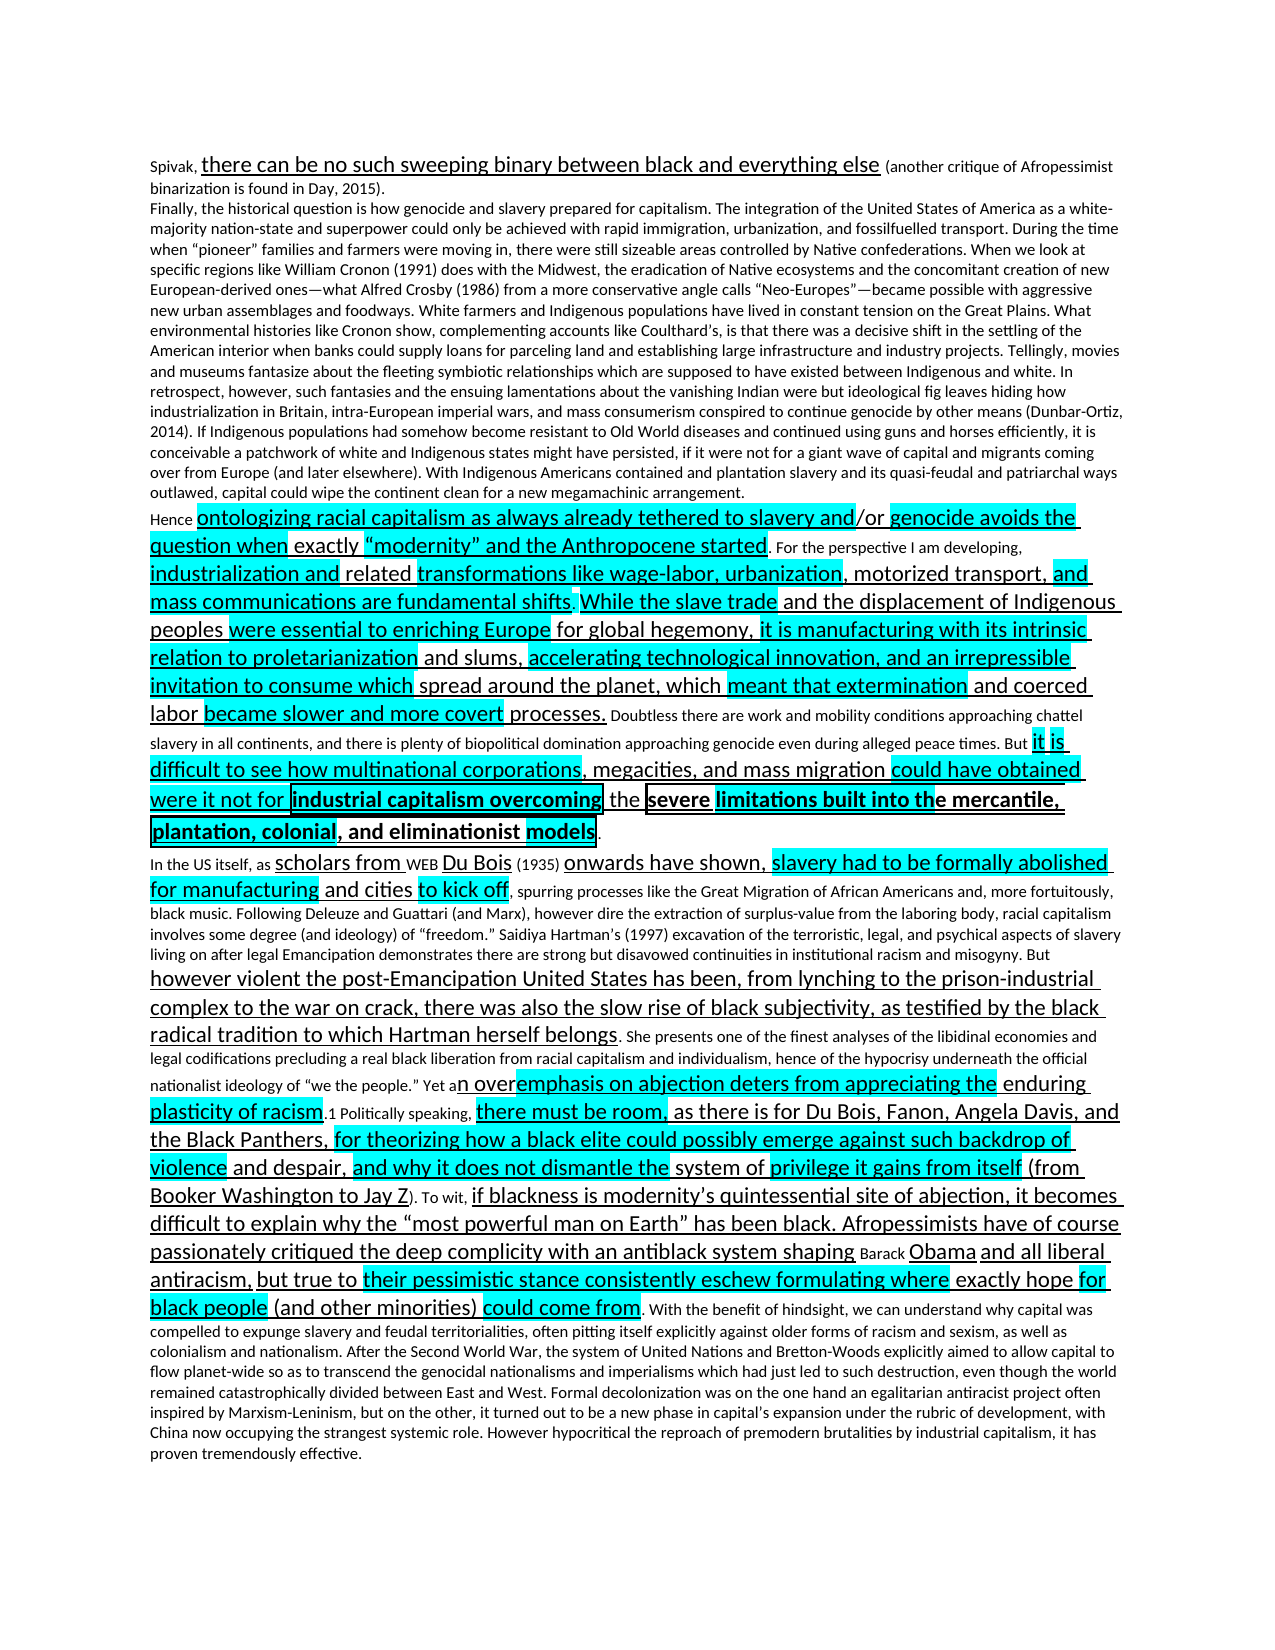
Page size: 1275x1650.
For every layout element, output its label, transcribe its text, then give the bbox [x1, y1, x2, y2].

text Hence ontologizing racial capitalism as always already tethered to slavery and/or genocide avoids the question when exactly “modernity” and the Anthropocene started. For the perspective I am developing, industrialization and related transformations like wage-labor, urbanization, motorized transport, and mass communications are fundamental shifts. While the slave trade and the displacement of Indigenous peoples were essential to enriching Europe for global hegemony, it is manufacturing with its intrinsic relation to proletarianization and slums, accelerating technological innovation, and an irrepressible invitation to consume which spread around the planet, which meant that extermination and coerced labor became slower and more covert processes. Doubtless there are work and mobility conditions approaching chattel slavery in all continents, and there is plenty of biopolitical domination approaching genocide even during alleged peace times. But it is difficult to see how multinational corporations, megacities, and mass migration could have obtained were it not for industrial capitalism overcoming the severe limitations built into the mercantile, plantation, colonial, and eliminationist models. [150, 503, 1125, 848]
text Finally, the historical question is how genocide and slavery prepared for capitalism. The integration of the United States of America as a white-majority nation-state and superpower could only be achieved with rapid immigration, urbanization, and fossilfuelled transport. During the time when “pioneer” families and farmers were moving in, there were still sizeable areas controlled by Native confederations. When we look at specific regions like William Cronon (1991) does with the Midwest, the eradication of Native ecosystems and the concomitant creation of new European-derived ones—what Alfred Crosby (1986) from a more conservative angle calls “Neo-Europes”—became possible with aggressive new urban assemblages and foodways. White farmers and Indigenous populations have lived in constant tension on the Great Plains. What environmental histories like Cronon show, complementing accounts like Coulthard’s, is that there was a decisive shift in the settling of the American interior when banks could supply loans for parceling land and establishing large infrastructure and industry projects. Tellingly, movies and museums fantasize about the fleeting symbiotic relationships which are supposed to have existed between Indigenous and white. In retrospect, however, such fantasies and the ensuing lamentations about the vanishing Indian were but ideological fig leaves hiding how industrialization in Britain, intra-European imperial wars, and mass consumerism conspired to continue genocide by other means (Dunbar-Ortiz, 2014). If Indigenous populations had somehow become resistant to Old World diseases and continued using guns and horses efficiently, it is conceivable a patchwork of white and Indigenous states might have persisted, if it were not for a giant wave of capital and migrants coming over from Europe (and later elsewhere). With Indigenous Americans contained and plantation slavery and its quasi-feudal and patriarchal ways outlawed, capital could wipe the continent clean for a new megamachinic arrangement. [150, 198, 1125, 503]
text In the US itself, as scholars from WEB Du Bois (1935) onwards have shown, slavery had to be formally abolished for manufacturing and cities to kick off, spurring processes like the Great Migration of African Americans and, more fortuitously, black music. Following Deleuze and Guattari (and Marx), however dire the extraction of surplus-value from the laboring body, racial capitalism involves some degree (and ideology) of “freedom.” Saidiya Hartman’s (1997) excavation of the terroristic, legal, and psychical aspects of slavery living on after legal Emancipation demonstrates there are strong but disavowed continuities in institutional racism and misogyny. But however violent the post-Emancipation United States has been, from lynching to the prison-industrial complex to the war on crack, there was also the slow rise of black subjectivity, as testified by the black radical tradition to which Hartman herself belongs. She presents one of the finest analyses of the libidinal economies and legal codifications precluding a real black liberation from racial capitalism and individualism, hence of the hypocrisy underneath the official nationalist ideology of “we the people.” Yet an overemphasis on abjection deters from appreciating the enduring plasticity of racism.1 Politically speaking, there must be room, as there is for Du Bois, Fanon, Angela Davis, and the Black Panthers, for theorizing how a black elite could possibly emerge against such backdrop of violence and despair, and why it does not dismantle the system of privilege it gains from itself (from Booker Washington to Jay Z). To wit, if blackness is modernity’s quintessential site of abjection, it becomes difficult to explain why the “most powerful man on Earth” has been black. Afropessimists have of course passionately critiqued the deep complicity with an antiblack system shaping Barack Obama and all liberal antiracism, but true to their pessimistic stance consistently eschew formulating where exactly hope for black people (and other minorities) could come from. With the benefit of hindsight, we can understand why capital was compelled to expunge slavery and feudal territorialities, often pitting itself explicitly against older forms of racism and sexism, as well as colonialism and nationalism. After the Second World War, the system of United Nations and Bretton-Woods explicitly aimed to allow capital to flow planet-wide so as to transcend the genocidal nationalisms and imperialisms which had just led to such destruction, even though the world remained catastrophically divided between East and West. Formal decolonization was on the one hand an egalitarian antiracist project often inspired by Marxism-Leninism, but on the other, it turned out to be a new phase in capital’s expansion under the rubric of development, with China now occupying the strangest systemic role. However hypocritical the reproach of premodern brutalities by industrial capitalism, it has proven tremendously effective. [150, 848, 1125, 1463]
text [150, 150, 1125, 198]
